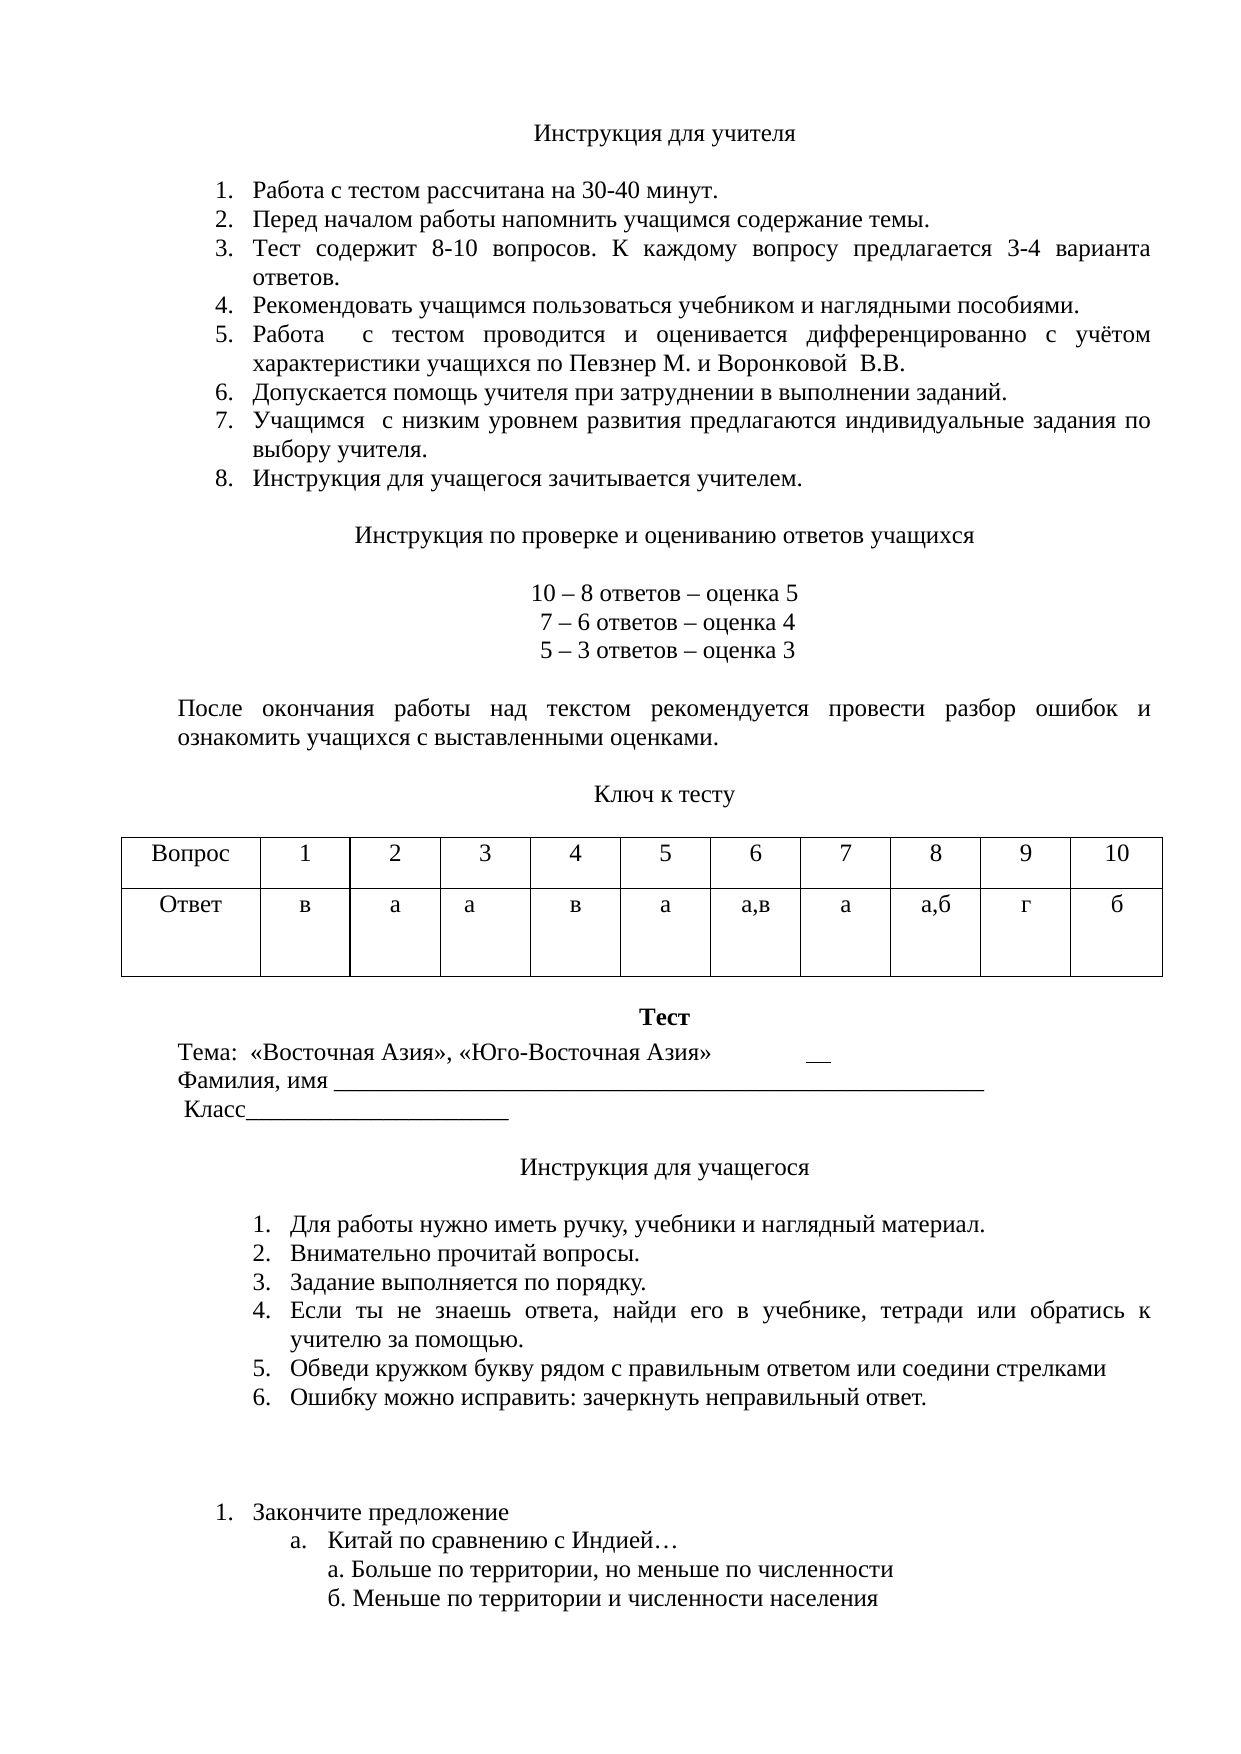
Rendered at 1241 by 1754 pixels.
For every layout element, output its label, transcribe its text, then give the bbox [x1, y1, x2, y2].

subtitle Инструкция по проверке и оцениванию ответов учащихся [177, 521, 1152, 549]
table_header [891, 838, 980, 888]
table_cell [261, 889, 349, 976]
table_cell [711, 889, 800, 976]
list Задание выполняется по порядку. [252, 1267, 1152, 1295]
text Класс_____________________ [177, 1094, 1152, 1123]
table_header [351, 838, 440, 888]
list Для работы нужно иметь ручку, учебники и наглядный материал. [252, 1209, 1152, 1238]
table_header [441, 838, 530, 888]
list Внимательно прочитай вопросы. [252, 1238, 1152, 1267]
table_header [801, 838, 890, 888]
list Перед началом работы напомнить учащимся содержание темы. [215, 204, 1152, 233]
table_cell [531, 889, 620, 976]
list Работа с тестом проводится и оценивается дифференцированно с учётом характеристики учащихся по Певзнер М. и Воронковой В.В. [215, 319, 1152, 377]
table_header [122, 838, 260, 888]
subtitle Инструкция для учителя [177, 118, 1152, 147]
list Ошибку можно исправить: зачеркнуть неправильный ответ. [252, 1382, 1152, 1410]
text 7 – 6 ответов – оценка 4 [177, 607, 1152, 636]
list Китай по сравнению с Индией… [290, 1525, 1152, 1554]
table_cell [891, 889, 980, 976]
subtitle Тест [177, 1002, 1152, 1030]
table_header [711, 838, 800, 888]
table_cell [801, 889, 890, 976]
list а. Больше по территории, но меньше по численности [327, 1554, 1152, 1583]
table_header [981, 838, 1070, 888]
list Учащимся с низким уровнем развития предлагаются индивидуальные задания по выбору учителя. [215, 406, 1152, 463]
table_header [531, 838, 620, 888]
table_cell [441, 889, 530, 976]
text 5 – 3 ответов – оценка 3 [177, 636, 1152, 664]
list б. Меньше по территории и численности населения [327, 1583, 1152, 1612]
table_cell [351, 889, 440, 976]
subtitle Ключ к тесту [177, 779, 1152, 808]
text После окончания работы над текстом рекомендуется провести разбор ошибок и ознакомить учащихся с выставленными оценками. [177, 693, 1152, 751]
text Тема: «Восточная Азия», «Юго-Восточная Азия» [177, 1037, 1152, 1065]
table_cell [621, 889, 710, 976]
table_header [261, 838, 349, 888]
list Рекомендовать учащимся пользоваться учебником и наглядными пособиями. [215, 291, 1152, 319]
subtitle Инструкция для учащегося [177, 1152, 1152, 1180]
list Допускается помощь учителя при затруднении в выполнении заданий. [215, 377, 1152, 406]
list Если ты не знаешь ответа, найди его в учебнике, тетради или обратись к учителю за помощью. [252, 1295, 1152, 1353]
list Работа с тестом рассчитана на 30-40 минут. [215, 176, 1152, 204]
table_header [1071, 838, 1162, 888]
list Тест содержит 8-10 вопросов. К каждому вопросу предлагается 3-4 варианта ответов. [215, 233, 1152, 291]
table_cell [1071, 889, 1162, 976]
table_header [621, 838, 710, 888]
list Инструкция для учащегося зачитывается учителем. [215, 463, 1152, 492]
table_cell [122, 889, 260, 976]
text Фамилия, имя ____________________________________________________ [177, 1065, 1152, 1094]
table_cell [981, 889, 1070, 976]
text 10 – 8 ответов – оценка 5 [177, 578, 1152, 607]
list Обведи кружком букву рядом с правильным ответом или соедини стрелками [252, 1353, 1152, 1382]
list Закончите предложение [215, 1497, 1152, 1525]
